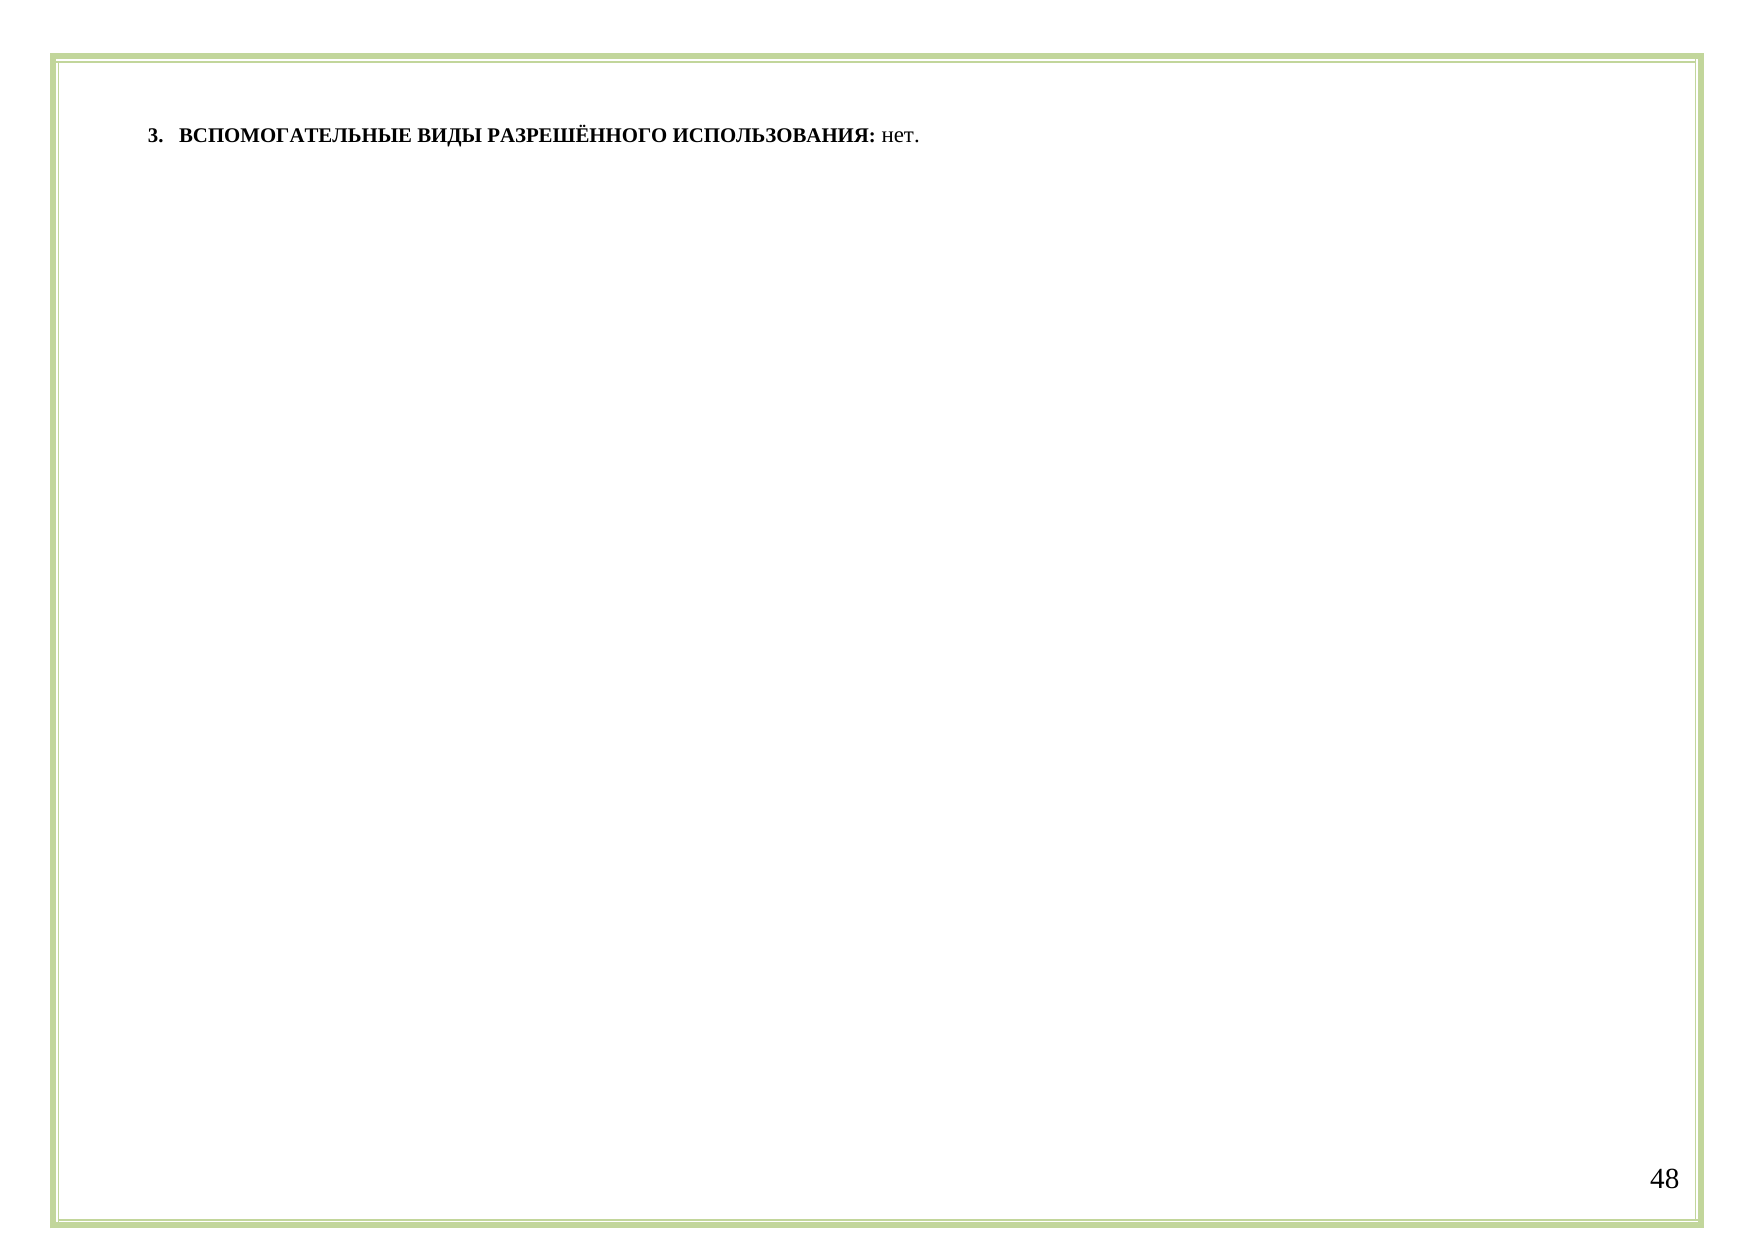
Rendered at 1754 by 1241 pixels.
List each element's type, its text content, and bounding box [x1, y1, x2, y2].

text 3. ВСПОМОГАТЕЛЬНЫЕ ВИДЫ РАЗРЕШЁННОГО ИСПОЛЬЗОВАНИЯ: нет. [148, 121, 1679, 148]
